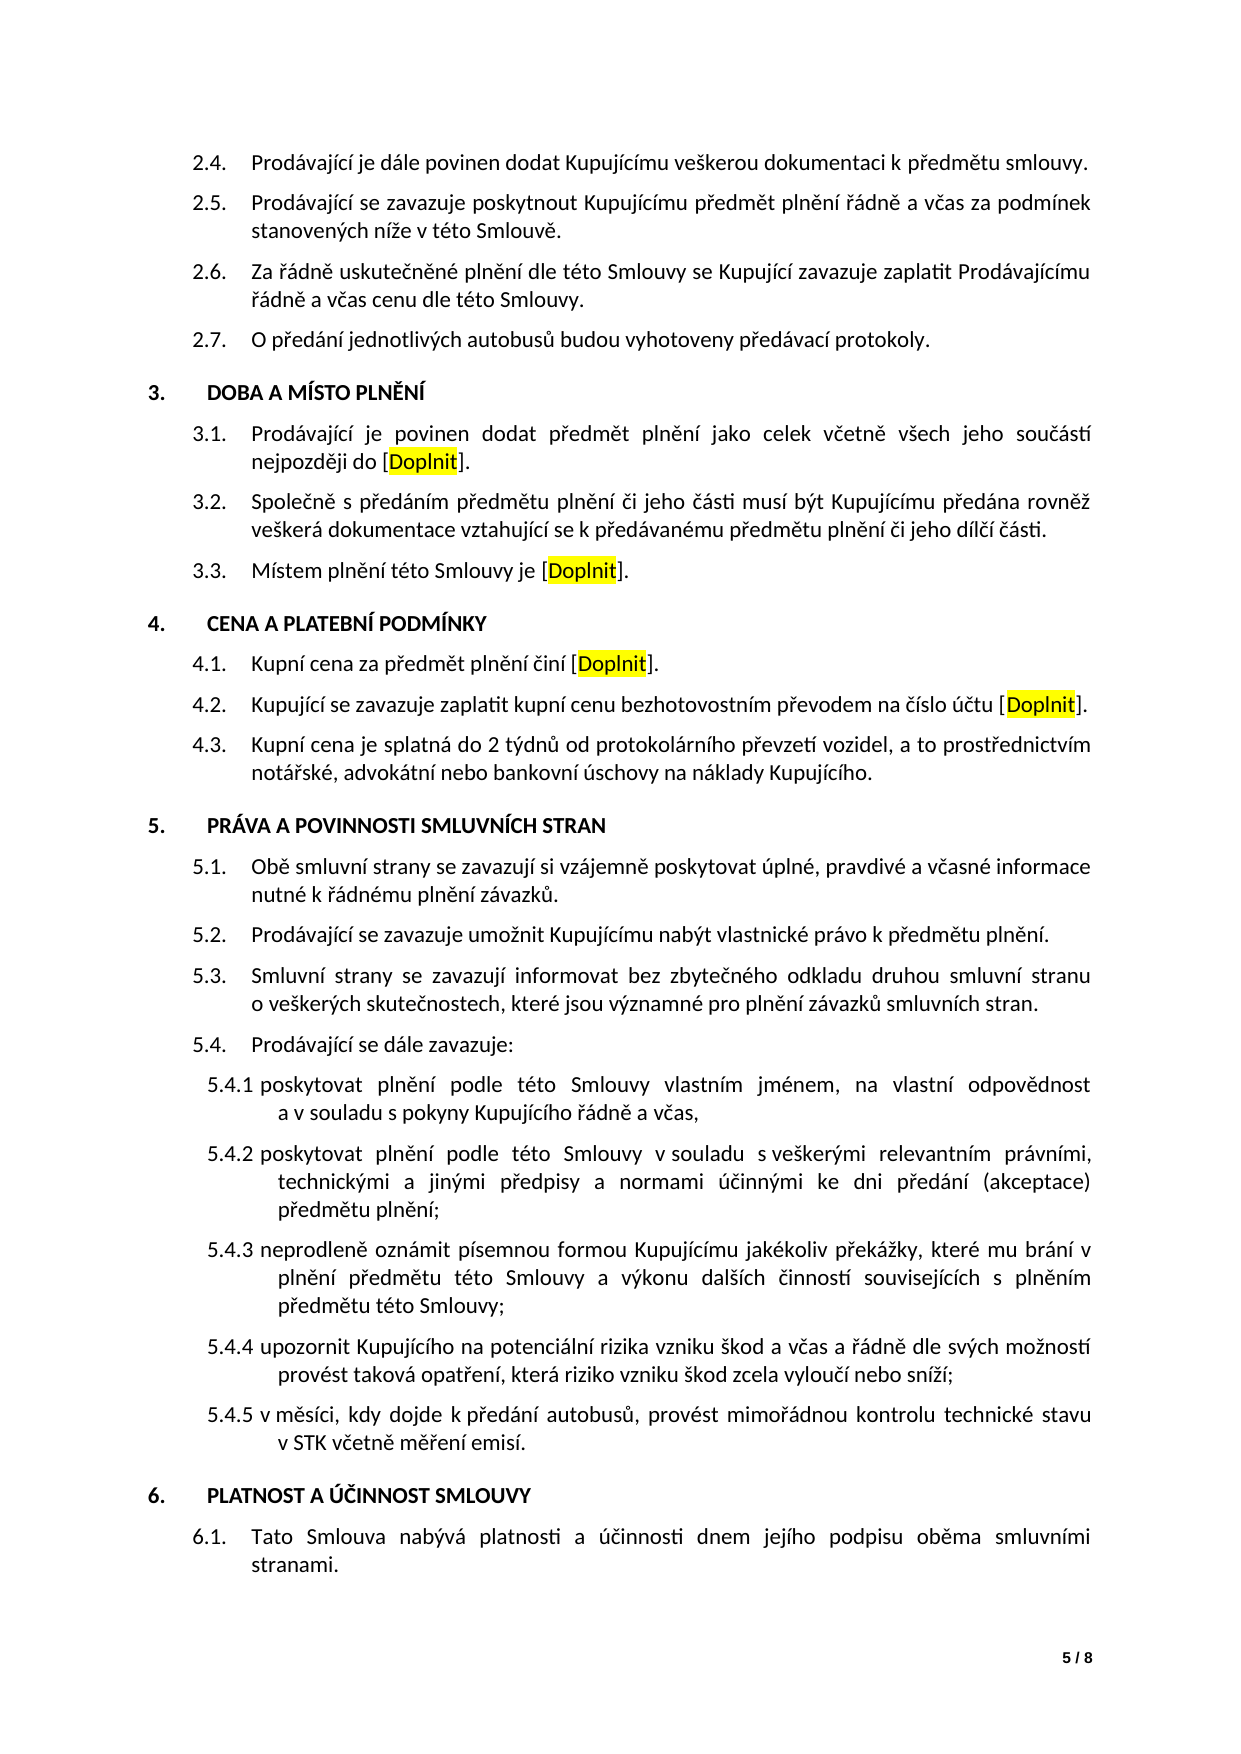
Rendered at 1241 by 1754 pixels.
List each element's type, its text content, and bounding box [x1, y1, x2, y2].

text Prodávající je dále povinen dodat Kupujícímu veškerou dokumentaci k předmětu smlouvy. [192, 148, 1092, 176]
text Společně s předáním předmětu plnění či jeho části musí být Kupujícímu předána rovněž veškerá dokumentace vztahující se k předávanému předmětu plnění či jeho dílčí části. [192, 487, 1092, 543]
subtitle Doba a místo plnění [148, 378, 1092, 406]
text Za řádně uskutečněné plnění dle této Smlouvy se Kupující zavazuje zaplatit Prodávajícímu řádně a včas cenu dle této Smlouvy. [192, 257, 1092, 313]
text v měsíci, kdy dojde k předání autobusů, provést mimořádnou kontrolu technické stavu v STK včetně měření emisí. [207, 1400, 1092, 1456]
text poskytovat plnění podle této Smlouvy v souladu s veškerými relevantním právními, technickými a jinými předpisy a normami účinnými ke dni předání (akceptace) předmětu plnění; [207, 1139, 1092, 1223]
text Místem plnění této Smlouvy je [Doplnit]. [616, 556, 1092, 584]
text Prodávající se zavazuje umožnit Kupujícímu nabýt vlastnické právo k předmětu plnění. [192, 921, 1092, 949]
text Místem plnění této Smlouvy je [Doplnit]. [192, 556, 548, 584]
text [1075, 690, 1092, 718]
subtitle Práva a povinnosti smluvních stran [148, 812, 1092, 839]
text Kupující se zavazuje zaplatit kupní cenu bezhotovostním převodem na číslo účtu [Doplnit]. [192, 690, 1007, 718]
text Prodávající se dále zavazuje: [192, 1030, 1092, 1058]
text neprodleně oznámit písemnou formou Kupujícímu jakékoliv překážky, které mu brání v plnění předmětu této Smlouvy a výkonu dalších činností souvisejících s plněním předmětu této Smlouvy; [207, 1235, 1092, 1319]
text poskytovat plnění podle této Smlouvy vlastním jménem, na vlastní odpovědnost a v souladu s pokyny Kupujícího řádně a včas, [207, 1070, 1092, 1126]
text upozornit Kupujícího na potenciální rizika vzniku škod a včas a řádně dle svých možností provést taková opatření, která riziko vzniku škod zcela vyloučí nebo sníží; [207, 1332, 1092, 1388]
text Prodávající se zavazuje poskytnout Kupujícímu předmět plnění řádně a včas za podmínek stanovených níže v této Smlouvě. [192, 188, 1092, 244]
text Smluvní strany se zavazují informovat bez zbytečného odkladu druhou smluvní stranu o veškerých skutečnostech, které jsou významné pro plnění závazků smluvních stran. [192, 961, 1092, 1017]
text Tato Smlouva nabývá platnosti a účinnosti dnem jejího podpisu oběma smluvními stranami. [192, 1522, 1092, 1578]
text Prodávající je povinen dodat předmět plnění jako celek včetně všech jeho součástí nejpozději do [Doplnit]. [192, 419, 1092, 475]
subtitle Cena a platební podmínky [148, 609, 1092, 637]
text Kupní cena je splatná do 2 týdnů od protokolárního převzetí vozidel, a to prostřednictvím notářské, advokátní nebo bankovní úschovy na náklady Kupujícího. [192, 731, 1092, 787]
subtitle Platnost a účinnost Smlouvy [148, 1481, 1092, 1509]
text Kupní cena za předmět plnění činí [Doplnit]. [192, 649, 1092, 677]
text Obě smluvní strany se zavazují si vzájemně poskytovat úplné, pravdivé a včasné informace nutné k řádnému plnění závazků. [192, 852, 1092, 908]
text O předání jednotlivých autobusů budou vyhotoveny předávací protokoly. [192, 325, 1092, 353]
